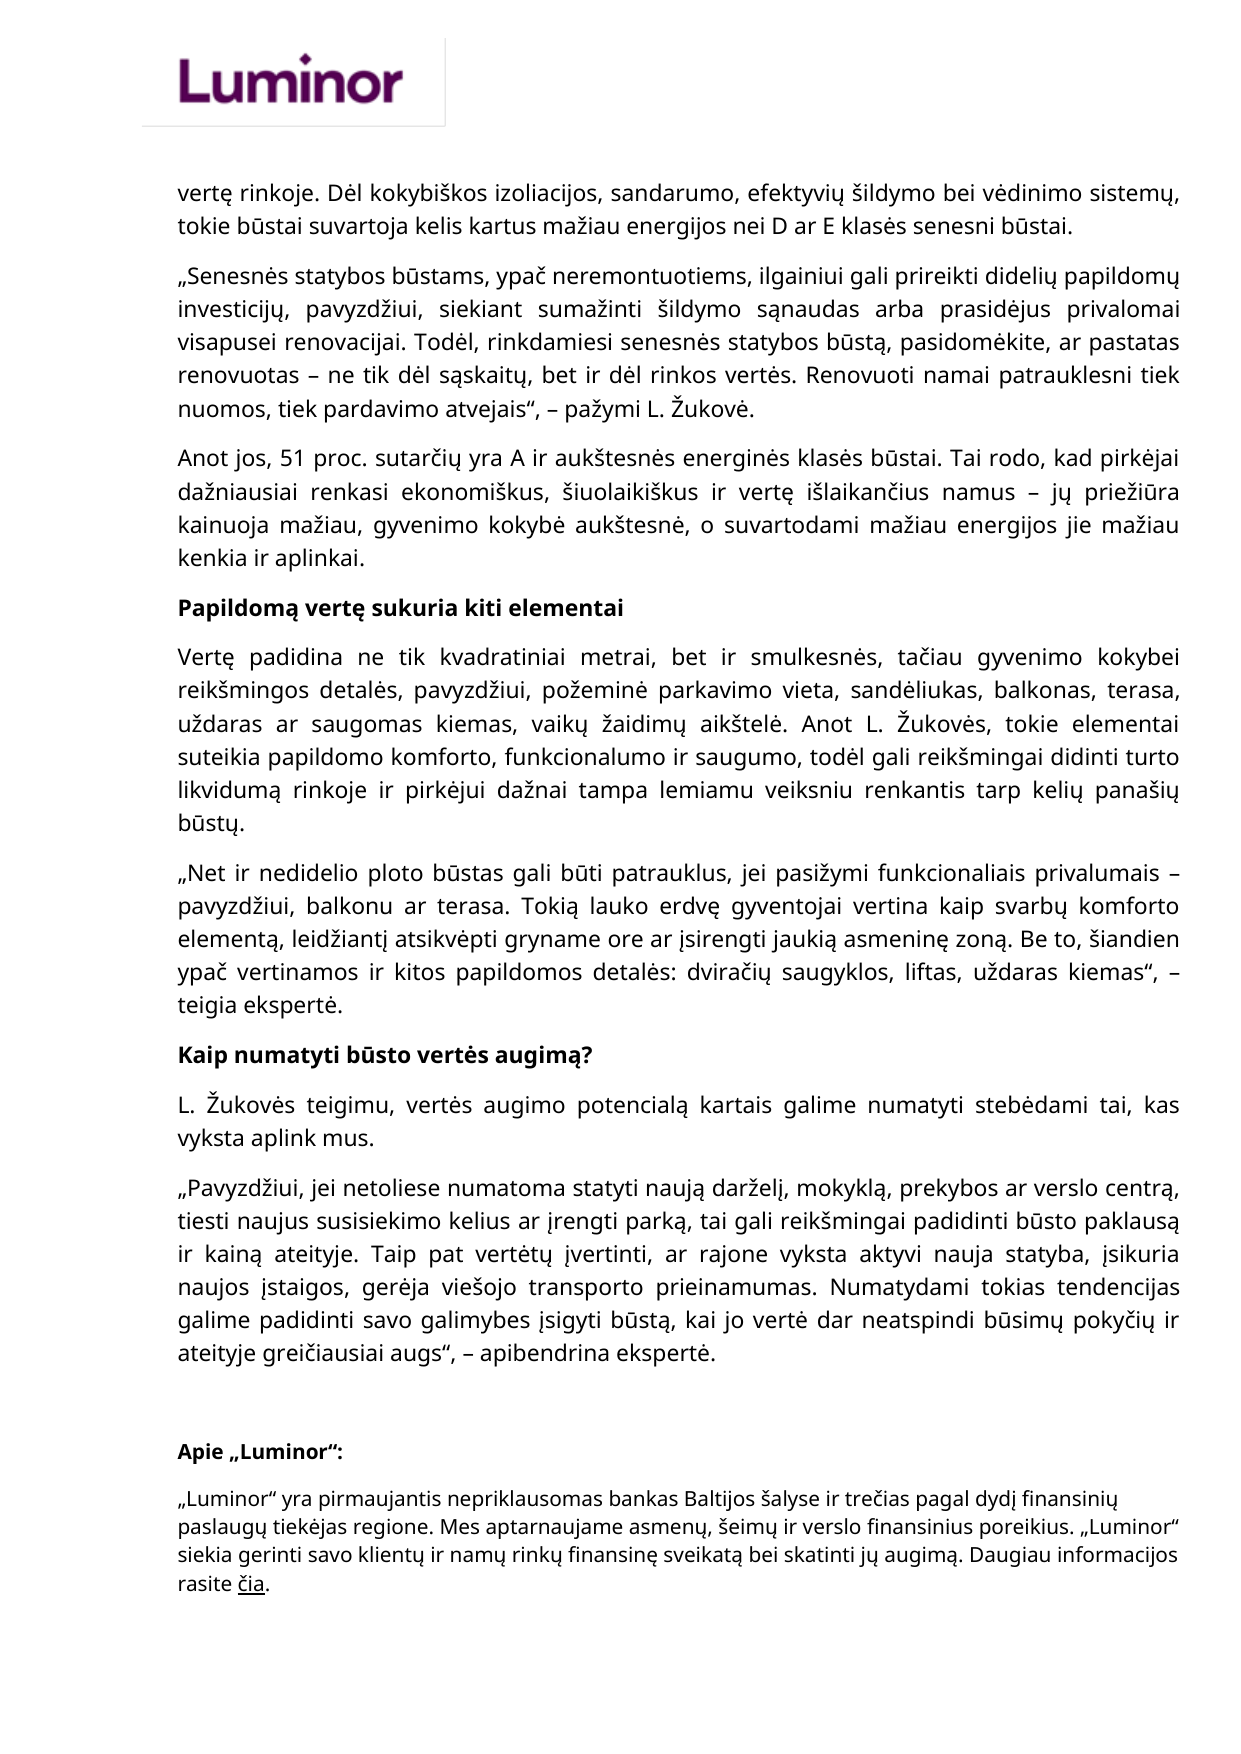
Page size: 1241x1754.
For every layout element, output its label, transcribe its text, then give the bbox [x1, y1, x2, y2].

picture [141, 38, 447, 128]
text L. Žukovės teigimu, vertės augimo potencialą kartais galime numatyti stebėdami tai, kas vyksta aplink mus. [177, 1089, 1181, 1153]
text „Luminor“ yra pirmaujantis nepriklausomas bankas Baltijos šalyse ir trečias pagal dydį finansinių paslaugų tiekėjas regione. Mes aptarnaujame asmenų, šeimų ir verslo finansinius poreikius. „Luminor“ siekia gerinti savo klientų ir namų rinkų finansinę sveikatą bei skatinti jų augimą. Daugiau informacijos rasite čia. [177, 1484, 1181, 1597]
text „Senesnės statybos būstams, ypač neremontuotiems, ilgainiui gali prireikti didelių papildomų investicijų, pavyzdžiui, siekiant sumažinti šildymo sąnaudas arba prasidėjus privalomai visapusei renovacijai. Todėl, rinkdamiesi senesnės statybos būstą, pasidomėkite, ar pastatas renovuotas – ne tik dėl sąskaitų, bet ir dėl rinkos vertės. Renovuoti namai patrauklesni tiek nuomos, tiek pardavimo atvejais“, – pažymi L. Žukovė. [177, 260, 1181, 424]
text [177, 177, 1181, 242]
text Vertę padidina ne tik kvadratiniai metrai, bet ir smulkesnės, tačiau gyvenimo kokybei reikšmingos detalės, pavyzdžiui, požeminė parkavimo vieta, sandėliukas, balkonas, terasa, uždaras ar saugomas kiemas, vaikų žaidimų aikštelė. Anot L. Žukovės, tokie elementai suteikia papildomo komforto, funkcionalumo ir saugumo, todėl gali reikšmingai didinti turto likvidumą rinkoje ir pirkėjui dažnai tampa lemiamu veiksniu renkantis tarp kelių panašių būstų. [177, 641, 1181, 838]
text „Pavyzdžiui, jei netoliese numatoma statyti naują darželį, mokyklą, prekybos ar verslo centrą, tiesti naujus susisiekimo kelius ar įrengti parką, tai gali reikšmingai padidinti būsto paklausą ir kainą ateityje. Taip pat vertėtų įvertinti, ar rajone vyksta aktyvi nauja statyba, įsikuria naujos įstaigos, gerėja viešojo transporto prieinamumas. Numatydami tokias tendencijas galime padidinti savo galimybes įsigyti būstą, kai jo vertė dar neatspindi būsimų pokyčių ir ateityje greičiausiai augs“, – apibendrina ekspertė. [177, 1172, 1181, 1369]
text Apie „Luminor“: [177, 1437, 1181, 1465]
text „Net ir nedidelio ploto būstas gali būti patrauklus, jei pasižymi funkcionaliais privalumais – pavyzdžiui, balkonu ar terasa. Tokią lauko erdvę gyventojai vertina kaip svarbų komforto elementą, leidžiantį atsikvėpti gryname ore ar įsirengti jaukią asmeninę zoną. Be to, šiandien ypač vertinamos ir kitos papildomos detalės: dviračių saugyklos, liftas, uždaras kiemas“, – teigia ekspertė. [177, 857, 1181, 1021]
text Anot jos, 51 proc. sutarčių yra A ir aukštesnės energinės klasės būstai. Tai rodo, kad pirkėjai dažniausiai renkasi ekonomiškus, šiuolaikiškus ir vertę išlaikančius namus – jų priežiūra kainuoja mažiau, gyvenimo kokybė aukštesnė, o suvartodami mažiau energijos jie mažiau kenkia ir aplinkai. [177, 442, 1181, 573]
text Papildomą vertę sukuria kiti elementai [177, 592, 1181, 623]
text Kaip numatyti būsto vertės augimą? [177, 1039, 1181, 1070]
